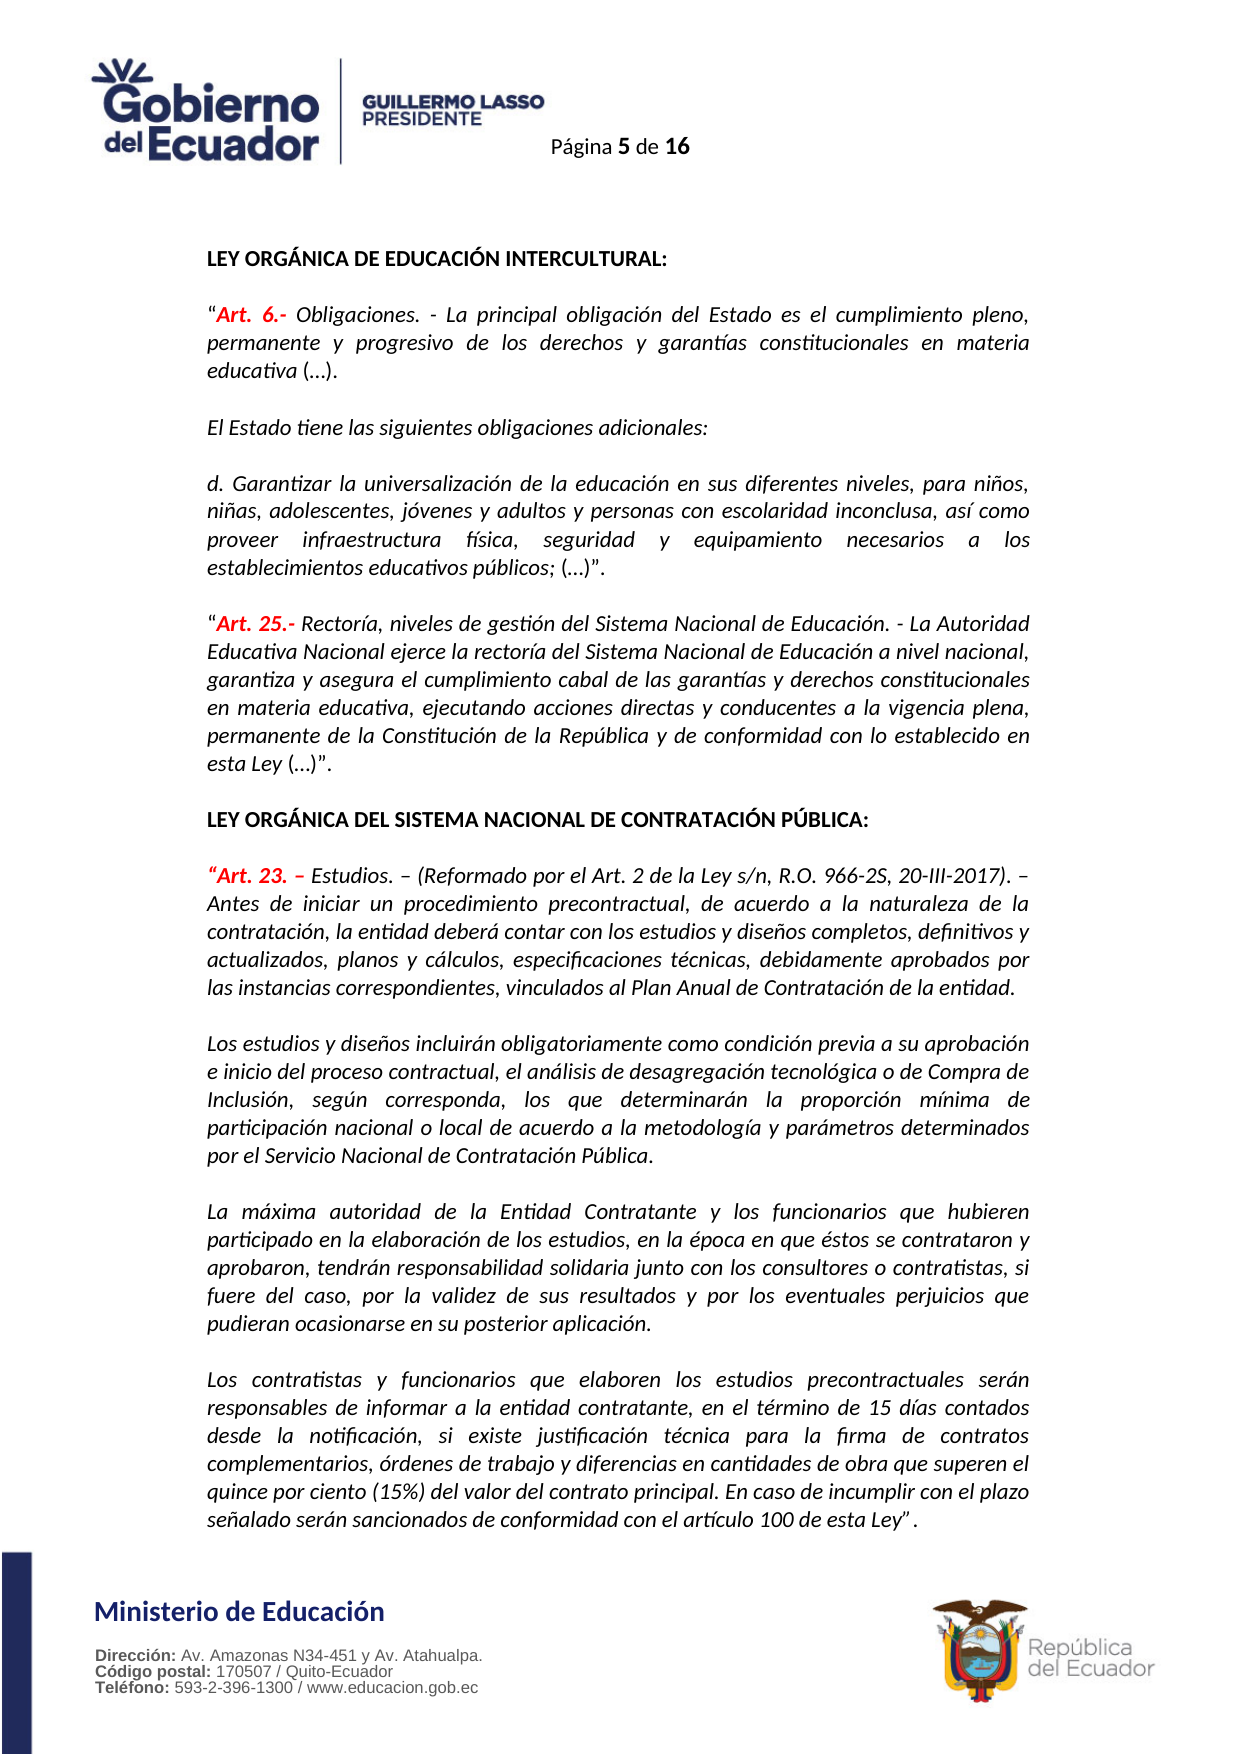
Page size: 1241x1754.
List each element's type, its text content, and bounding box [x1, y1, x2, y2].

text LEY ORGÁNICA DE EDUCACIÓN INTERCULTURAL: [207, 244, 1033, 272]
text Los contratistas y funcionarios que elaboren los estudios precontractuales serán responsables de informar a la entidad contratante, en el término de 15 días contados desde la notificación, si existe justificación técnica para la firma de contratos complementarios, órdenes de trabajo y diferencias en cantidades de obra que superen el quince por ciento (15%) del valor del contrato principal. En caso de incumplir con el plazo señalado serán sancionados de conformidad con el artículo 100 de esta Ley”. [207, 1365, 1033, 1533]
text d. Garantizar la universalización de la educación en sus diferentes niveles, para niños, niñas, adolescentes, jóvenes y adultos y personas con escolaridad inconclusa, así como proveer infraestructura física, seguridad y equipamiento necesarios a los establecimientos educativos públicos; (…)”. [207, 469, 1033, 581]
picture [1, 0, 1241, 1754]
text Los estudios y diseños incluirán obligatoriamente como condición previa a su aprobación e inicio del proceso contractual, el análisis de desagregación tecnológica o de Compra de Inclusión, según corresponda, los que determinarán la proporción mínima de participación nacional o local de acuerdo a la metodología y parámetros determinados por el Servicio Nacional de Contratación Pública. [207, 1029, 1033, 1169]
text “Art. 25.- Rectoría, niveles de gestión del Sistema Nacional de Educación. - La Autoridad Educativa Nacional ejerce la rectoría del Sistema Nacional de Educación a nivel nacional, garantiza y asegura el cumplimiento cabal de las garantías y derechos constitucionales en materia educativa, ejecutando acciones directas y conducentes a la vigencia plena, permanente de la Constitución de la República y de conformidad con lo establecido en esta Ley (…)”. [207, 609, 1033, 777]
text “Art. 6.- Obligaciones. - La principal obligación del Estado es el cumplimiento pleno, permanente y progresivo de los derechos y garantías constitucionales en materia educativa (…). [207, 301, 1033, 384]
text LEY ORGÁNICA DEL SISTEMA NACIONAL DE CONTRATACIÓN PÚBLICA: [207, 805, 1033, 833]
text “Art. 23. – Estudios. – (Reformado por el Art. 2 de la Ley s/n, R.O. 966-2S, 20-III-2017). – Antes de iniciar un procedimiento precontractual, de acuerdo a la naturaleza de la contratación, la entidad deberá contar con los estudios y diseños completos, definitivos y actualizados, planos y cálculos, especificaciones técnicas, debidamente aprobados por las instancias correspondientes, vinculados al Plan Anual de Contratación de la entidad. [207, 861, 1033, 1001]
text El Estado tiene las siguientes obligaciones adicionales: [207, 413, 1033, 441]
text La máxima autoridad de la Entidad Contratante y los funcionarios que hubieren participado en la elaboración de los estudios, en la época en que éstos se contrataron y aprobaron, tendrán responsabilidad solidaria junto con los consultores o contratistas, si fuere del caso, por la validez de sus resultados y por los eventuales perjuicios que pudieran ocasionarse en su posterior aplicación. [207, 1197, 1033, 1337]
